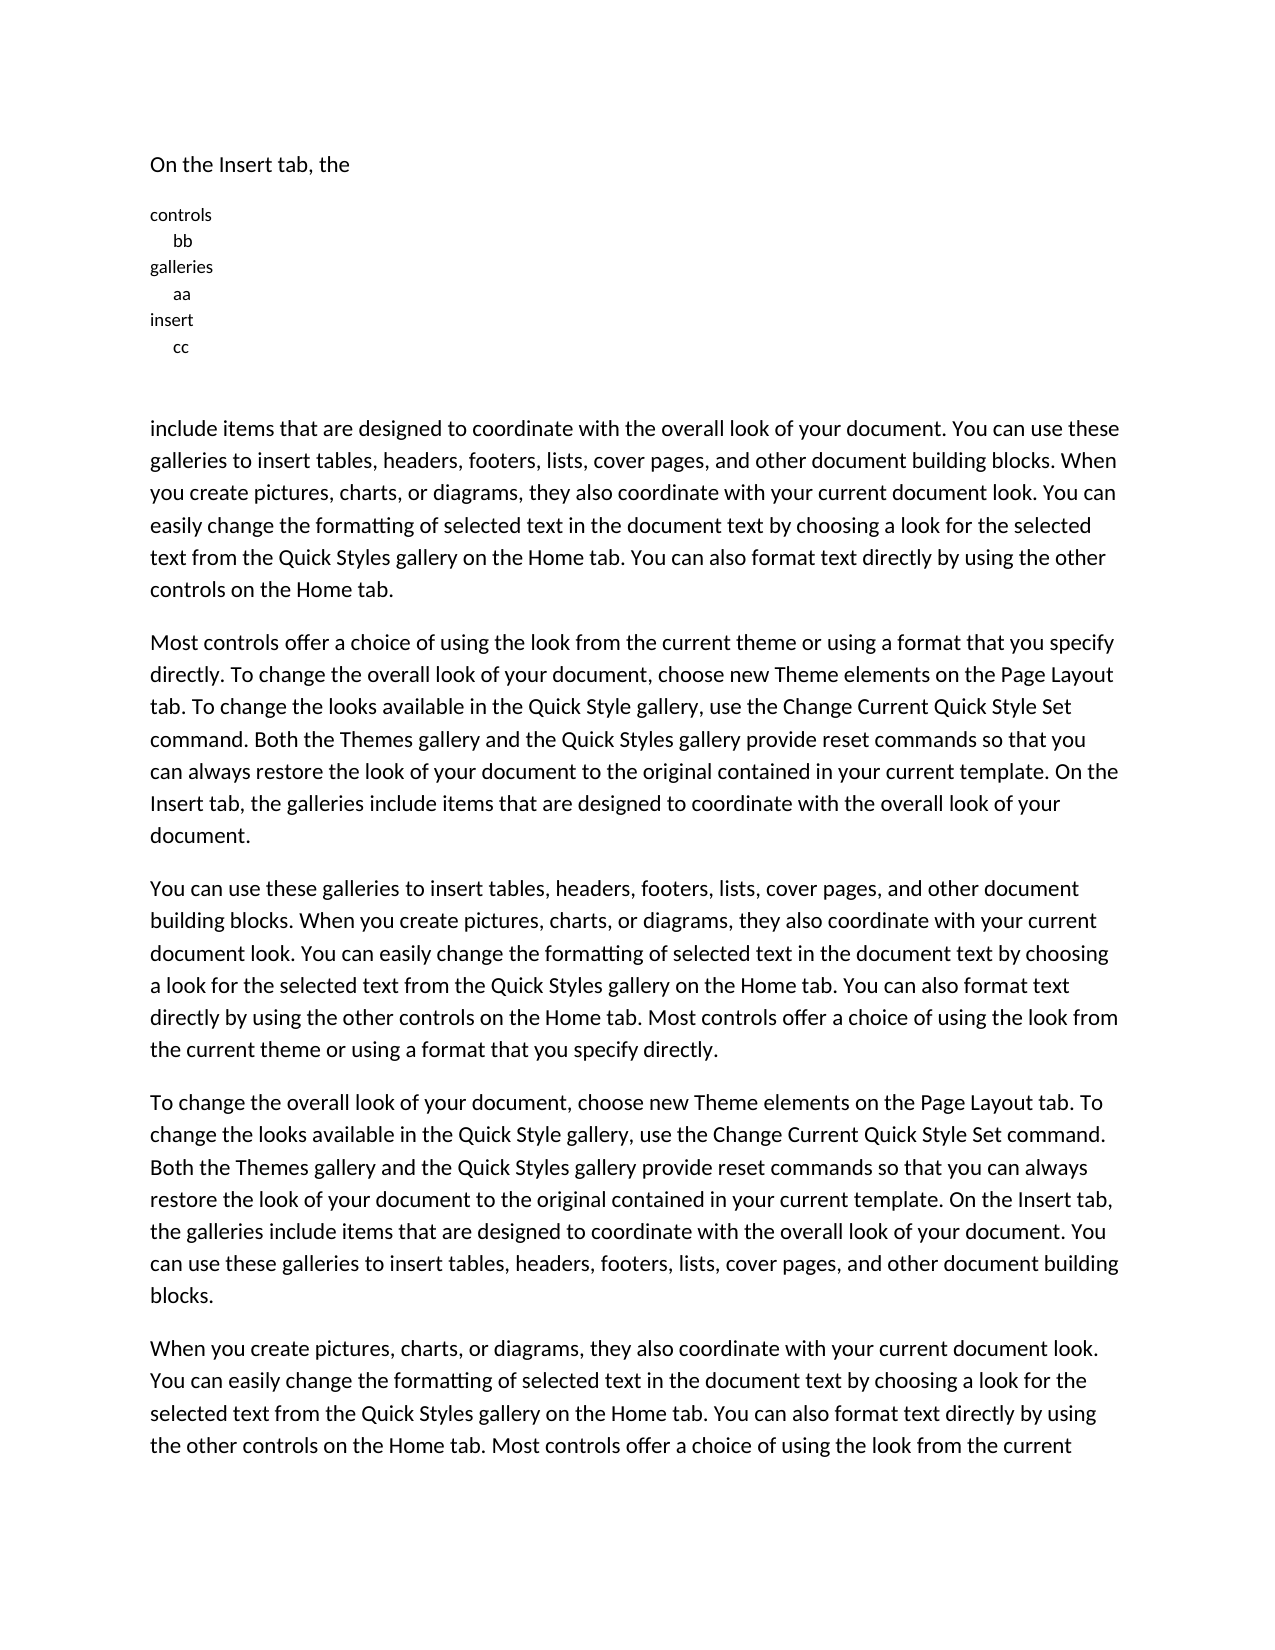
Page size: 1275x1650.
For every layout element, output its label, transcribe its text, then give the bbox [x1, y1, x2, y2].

text controls [150, 203, 1125, 226]
text Most controls offer a choice of using the look from the current theme or using a format that you specify directly. To change the overall look of your document, choose new Theme elements on the Page Layout tab. To change the looks available in the Quick Style gallery, use the Change Current Quick Style Set command. Both the Themes gallery and the Quick Styles gallery provide reset commands so that you can always restore the look of your document to the original contained in your current template. On the Insert tab, the galleries include items that are designed to coordinate with the overall look of your document. [150, 628, 1125, 849]
text galleries [150, 256, 1125, 279]
text To change the overall look of your document, choose new Theme elements on the Page Layout tab. To change the looks available in the Quick Style gallery, use the Change Current Quick Style Set command. Both the Themes gallery and the Quick Styles gallery provide reset commands so that you can always restore the look of your document to the original contained in your current template. On the Insert tab, the galleries include items that are designed to coordinate with the overall look of your document. You can use these galleries to insert tables, headers, footers, lists, cover pages, and other document building blocks. [150, 1088, 1125, 1309]
text bb [173, 229, 1125, 252]
text aa [173, 282, 1125, 305]
text On the Insert tab, the [150, 150, 1125, 178]
text insert [150, 308, 1125, 331]
text You can use these galleries to insert tables, headers, footers, lists, cover pages, and other document building blocks. When you create pictures, charts, or diagrams, they also coordinate with your current document look. You can easily change the formatting of selected text in the document text by choosing a look for the selected text from the Quick Styles gallery on the Home tab. You can also format text directly by using the other controls on the Home tab. Most controls offer a choice of using the look from the current theme or using a format that you specify directly. [150, 874, 1125, 1063]
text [150, 1334, 1125, 1459]
text include items that are designed to coordinate with the overall look of your document. You can use these galleries to insert tables, headers, footers, lists, cover pages, and other document building blocks. When you create pictures, charts, or diagrams, they also coordinate with your current document look. You can easily change the formatting of selected text in the document text by choosing a look for the selected text from the Quick Styles gallery on the Home tab. You can also format text directly by using the other controls on the Home tab. [150, 414, 1125, 603]
text cc [173, 335, 1125, 358]
